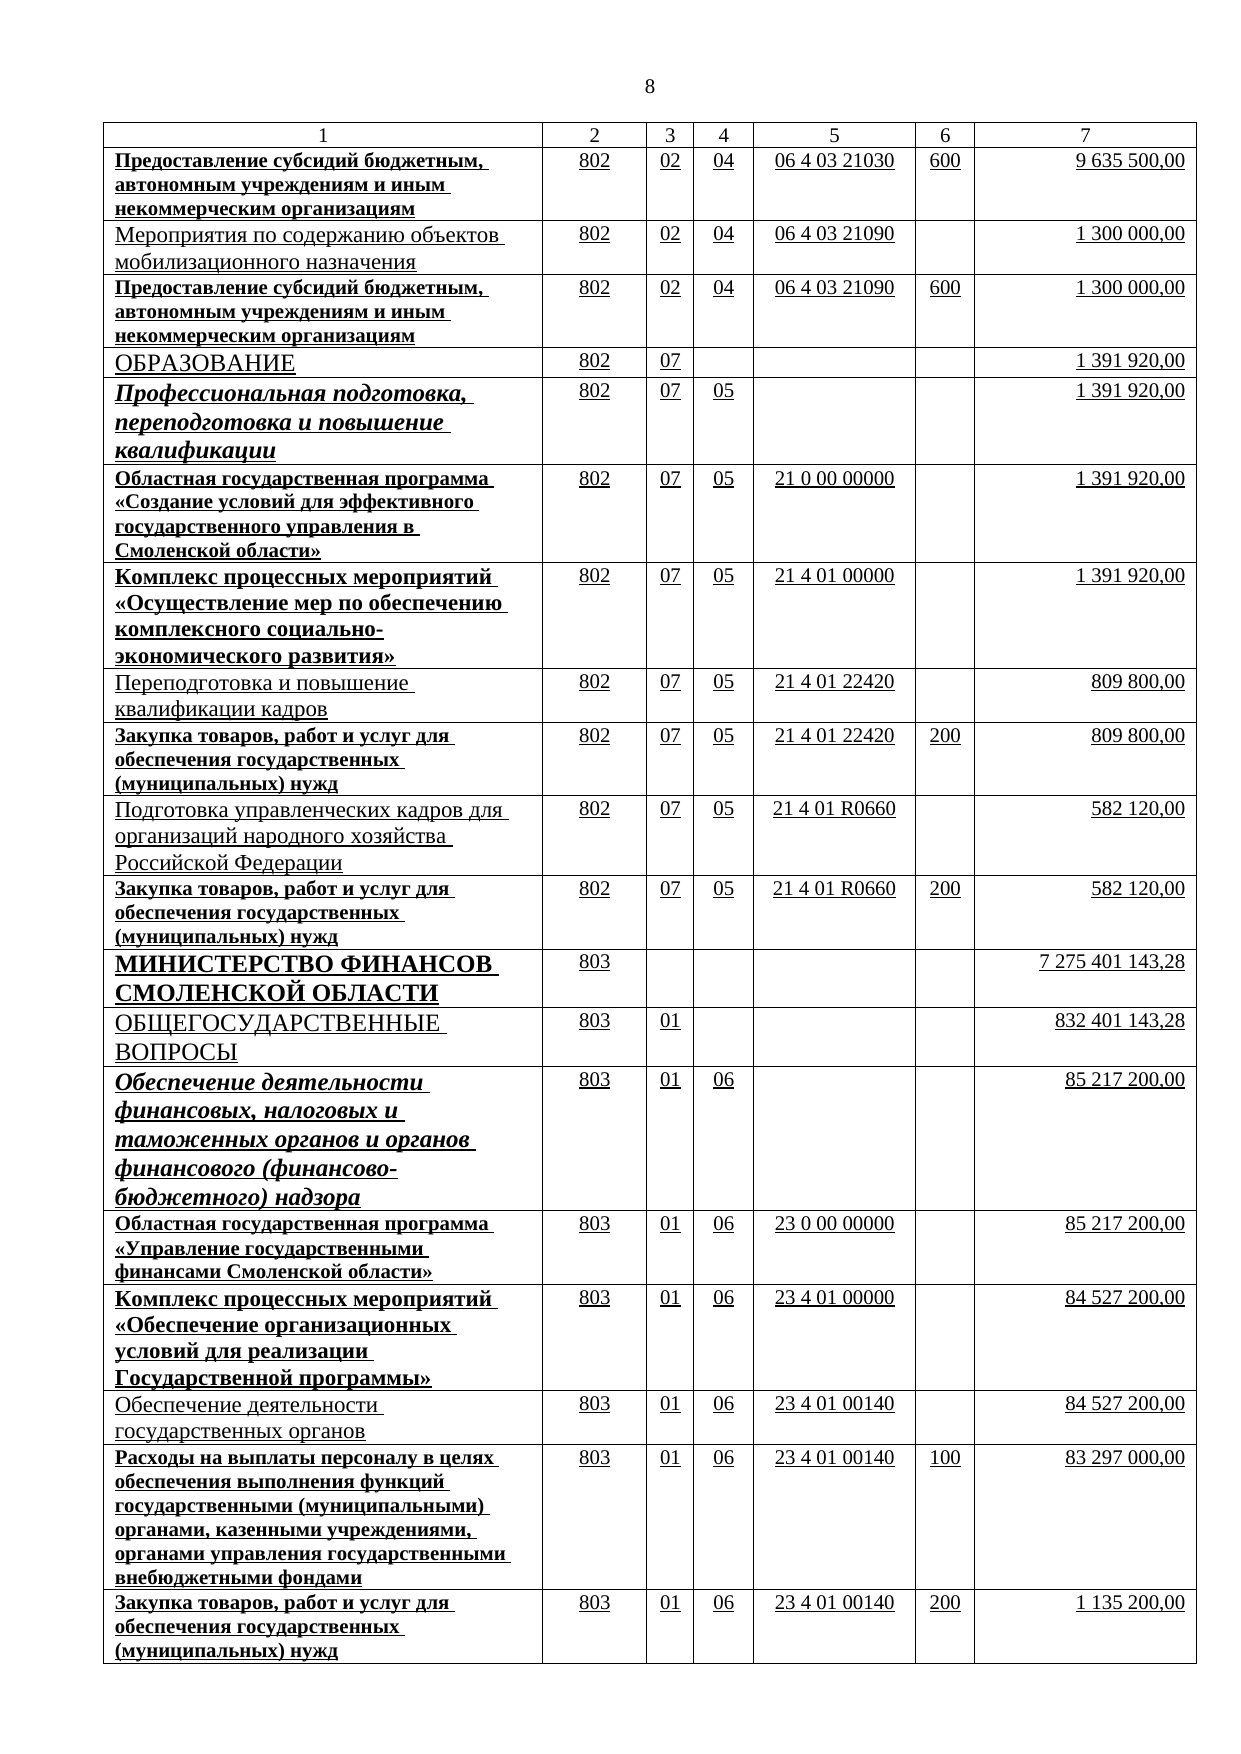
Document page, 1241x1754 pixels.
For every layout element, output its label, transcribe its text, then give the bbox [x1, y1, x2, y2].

table_cell [916, 465, 974, 562]
table_cell Закупка товаров, работ и услуг для обеспечения государственных (муниципальных) нужд [104, 1590, 542, 1662]
table_cell 07 [647, 465, 693, 562]
table_cell 832 401 143,28 [975, 1008, 1196, 1066]
table_cell Предоставление субсидий бюджетным, автономным учреждениям и иным некоммерческим организациям [104, 275, 542, 347]
table_cell [694, 1008, 753, 1066]
table_cell 07 [647, 876, 693, 948]
table_cell 01 [647, 1067, 693, 1210]
table_cell 802 [543, 148, 646, 220]
table_cell 84 527 200,00 [975, 1285, 1196, 1390]
table_cell 01 [647, 1445, 693, 1589]
table_cell 07 [647, 348, 693, 377]
table_header 2 [543, 123, 646, 147]
table_cell 809 800,00 [975, 669, 1196, 722]
table_cell [754, 348, 915, 377]
table_cell Переподготовка и повышение квалификации кадров [104, 669, 542, 722]
table_cell 803 [543, 1067, 646, 1210]
table_header 7 [975, 123, 1196, 147]
table_cell [754, 1067, 915, 1210]
table_header 1 [104, 123, 542, 147]
table_cell 1 300 000,00 [975, 221, 1196, 274]
table_cell 23 4 01 00140 [754, 1590, 915, 1662]
table_cell 07 [647, 669, 693, 722]
table_cell [647, 950, 693, 1007]
table_cell 1 300 000,00 [975, 275, 1196, 347]
table_cell 06 4 03 21030 [754, 148, 915, 220]
table_cell ОБЩЕГОСУДАРСТВЕННЫЕ ВОПРОСЫ [104, 1008, 542, 1066]
table_cell 07 [647, 796, 693, 875]
table_cell [916, 1211, 974, 1283]
table_cell 802 [543, 221, 646, 274]
table_cell 803 [543, 1590, 646, 1662]
table_cell [916, 950, 974, 1007]
table_cell [916, 1285, 974, 1390]
table_cell 23 4 01 00140 [754, 1445, 915, 1589]
table_cell [916, 348, 974, 377]
table_cell 200 [916, 723, 974, 795]
table_cell 1 391 920,00 [975, 563, 1196, 668]
table_cell [754, 1008, 915, 1066]
table_cell Областная государственная программа «Управление государственными финансами Смоленской области» [104, 1211, 542, 1283]
table_cell Комплекс процессных мероприятий «Осуществление мер по обеспечению комплексного социально-экономического развития» [104, 563, 542, 668]
table_cell 802 [543, 348, 646, 377]
table_cell 06 4 03 21090 [754, 275, 915, 347]
table_cell 802 [543, 669, 646, 722]
table_cell 06 [694, 1445, 753, 1589]
table_cell [916, 563, 974, 668]
table_cell 07 [647, 378, 693, 464]
table_cell 04 [694, 275, 753, 347]
table_cell 05 [694, 465, 753, 562]
table_cell 600 [916, 148, 974, 220]
table_header 5 [754, 123, 915, 147]
table_cell 21 4 01 R0660 [754, 876, 915, 948]
table_cell 21 4 01 22420 [754, 723, 915, 795]
table_cell 802 [543, 378, 646, 464]
table_cell 803 [543, 1391, 646, 1444]
table_cell 85 217 200,00 [975, 1067, 1196, 1210]
table_cell 809 800,00 [975, 723, 1196, 795]
table_cell 582 120,00 [975, 796, 1196, 875]
table_cell [754, 378, 915, 464]
table_cell 802 [543, 563, 646, 668]
table_header 6 [916, 123, 974, 147]
table_cell 02 [647, 221, 693, 274]
table_cell [754, 950, 915, 1007]
table_cell Обеспечение деятельности государственных органов [104, 1391, 542, 1444]
table_cell ОБРАЗОВАНИЕ [104, 348, 542, 377]
table_cell 05 [694, 796, 753, 875]
table_cell 05 [694, 723, 753, 795]
table_cell 803 [543, 1211, 646, 1283]
table_cell 803 [543, 1008, 646, 1066]
table_cell 06 [694, 1067, 753, 1210]
table_cell 1 391 920,00 [975, 348, 1196, 377]
table_cell 02 [647, 275, 693, 347]
table_cell [694, 348, 753, 377]
table_cell Профессиональная подготовка, переподготовка и повышение квалификации [104, 378, 542, 464]
table_cell [916, 1008, 974, 1066]
table_cell [916, 669, 974, 722]
table_cell Предоставление субсидий бюджетным, автономным учреждениям и иным некоммерческим организациям [104, 148, 542, 220]
table_cell МИНИСТЕРСТВО ФИНАНСОВ СМОЛЕНСКОЙ ОБЛАСТИ [104, 950, 542, 1007]
table_cell 200 [916, 1590, 974, 1662]
table_cell 802 [543, 796, 646, 875]
table_cell 802 [543, 465, 646, 562]
table_cell 05 [694, 563, 753, 668]
table_cell 05 [694, 669, 753, 722]
table_cell 83 297 000,00 [975, 1445, 1196, 1589]
table_cell 582 120,00 [975, 876, 1196, 948]
table_cell 04 [694, 221, 753, 274]
table_cell 06 4 03 21090 [754, 221, 915, 274]
table_cell Мероприятия по содержанию объектов мобилизационного назначения [104, 221, 542, 274]
table_cell [916, 221, 974, 274]
table_cell 01 [647, 1211, 693, 1283]
table_cell 9 635 500,00 [975, 148, 1196, 220]
table_cell 84 527 200,00 [975, 1391, 1196, 1444]
table_cell 802 [543, 876, 646, 948]
table_cell Обеспечение деятельности финансовых, налоговых и таможенных органов и органов финансового (финансово-бюджетного) надзора [104, 1067, 542, 1210]
table_cell [916, 378, 974, 464]
table_header 4 [694, 123, 753, 147]
table_cell 06 [694, 1211, 753, 1283]
table_cell 1 135 200,00 [975, 1590, 1196, 1662]
table_cell 23 4 01 00140 [754, 1391, 915, 1444]
table_cell 04 [694, 148, 753, 220]
table_cell Подготовка управленческих кадров для организаций народного хозяйства Российской Федерации [104, 796, 542, 875]
table_cell 1 391 920,00 [975, 465, 1196, 562]
table_cell [916, 1391, 974, 1444]
table_cell [694, 950, 753, 1007]
table_cell 803 [543, 1445, 646, 1589]
table_cell Закупка товаров, работ и услуг для обеспечения государственных (муниципальных) нужд [104, 876, 542, 948]
table_cell 803 [543, 1285, 646, 1390]
table_cell 21 0 00 00000 [754, 465, 915, 562]
table_cell 07 [647, 723, 693, 795]
table_cell 802 [543, 275, 646, 347]
table_cell 07 [647, 563, 693, 668]
table_cell 7 275 401 143,28 [975, 950, 1196, 1007]
table_cell 23 4 01 00000 [754, 1285, 915, 1390]
table_header 3 [647, 123, 693, 147]
table_cell 200 [916, 876, 974, 948]
table_cell 21 4 01 22420 [754, 669, 915, 722]
table_cell [916, 796, 974, 875]
table_cell Расходы на выплаты персоналу в целях обеспечения выполнения функций государственными (муниципальными) органами, казенными учреждениями, органами управления государственными внебюджетными фондами [104, 1445, 542, 1589]
table_cell 600 [916, 275, 974, 347]
table_cell 02 [647, 148, 693, 220]
table_cell 05 [694, 378, 753, 464]
table_cell Комплекс процессных мероприятий «Обеспечение организационных условий для реализации Государственной программы» [104, 1285, 542, 1390]
table_cell 21 4 01 00000 [754, 563, 915, 668]
table_cell 06 [694, 1590, 753, 1662]
table_cell 802 [543, 723, 646, 795]
table_cell 100 [916, 1445, 974, 1589]
table_cell 21 4 01 R0660 [754, 796, 915, 875]
table_cell Закупка товаров, работ и услуг для обеспечения государственных (муниципальных) нужд [104, 723, 542, 795]
table_cell 06 [694, 1285, 753, 1390]
table_cell 01 [647, 1590, 693, 1662]
table_cell 06 [694, 1391, 753, 1444]
table_cell 05 [694, 876, 753, 948]
table_cell 01 [647, 1285, 693, 1390]
table_cell 01 [647, 1391, 693, 1444]
table_cell 23 0 00 00000 [754, 1211, 915, 1283]
table_cell [916, 1067, 974, 1210]
table_cell 85 217 200,00 [975, 1211, 1196, 1283]
table_cell 1 391 920,00 [975, 378, 1196, 464]
table_cell 803 [543, 950, 646, 1007]
table_cell Областная государственная программа «Создание условий для эффективного государственного управления в Смоленской области» [104, 465, 542, 562]
table_cell 01 [647, 1008, 693, 1066]
